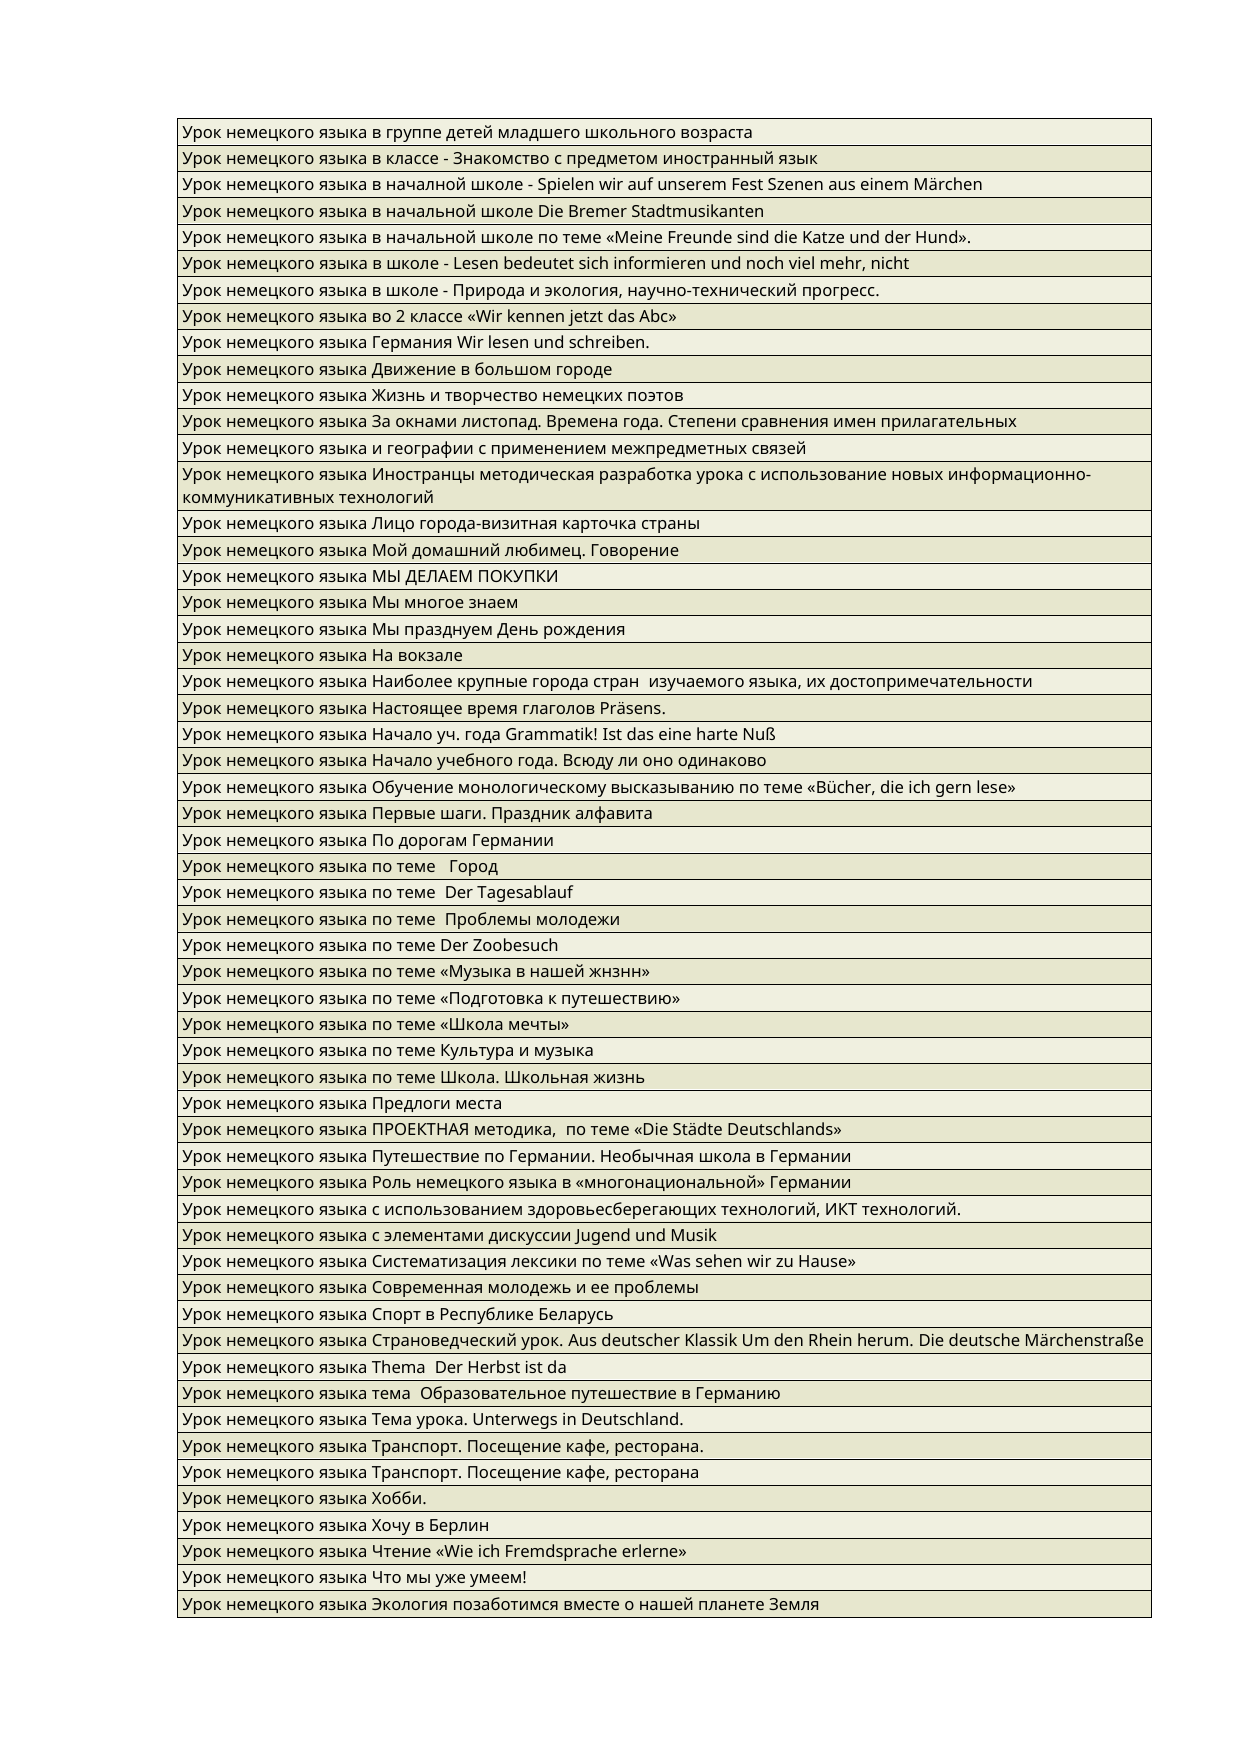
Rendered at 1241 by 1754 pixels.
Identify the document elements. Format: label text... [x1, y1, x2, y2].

table_cell Урок немецкого языка во 2 классе «Wir kennen jetzt das Abc» [178, 304, 1151, 329]
table_cell Урок немецкого языка в начальной школе Die Bremer Stadtmusikanten [178, 198, 1151, 223]
table_cell Урок немецкого языка по теме Проблемы молодежи [178, 906, 1151, 931]
table_cell Урок немецкого языка Наиболее крупные города стран изучаемого языка, их достопримечательности [178, 669, 1151, 694]
table_cell Урок немецкого языка Тема урока. Unterwegs in Deutschland. [178, 1407, 1151, 1432]
table_cell Урок немецкого языка Спорт в Республике Беларусь [178, 1301, 1151, 1327]
table_cell Урок немецкого языка Мой домашний любимец. Говорение [178, 537, 1151, 562]
table_cell Урок немецкого языка Обучение монологическому высказыванию по теме «Вücher, die ich gern lese» [178, 774, 1151, 800]
table_cell Урок немецкого языка Роль немецкого языка в «многонациональной» Германии [178, 1170, 1151, 1195]
table_cell Урок немецкого языка Иностранцы методическая разработка урока с использование новых информационно-коммуникативных технологий [178, 462, 1151, 510]
table_cell Урок немецкого языка Тhemа Der Herbst ist da [178, 1354, 1151, 1379]
table_cell Урок немецкого языка Движение в большом городе [178, 356, 1151, 382]
table_cell Урок немецкого языка в начальной школе по теме «Meine Freunde sind die Katze und der Hund». [178, 225, 1151, 250]
table_cell Урок немецкого языка с использованием здоровьесберегающих технологий, ИКТ технологий. [178, 1196, 1151, 1221]
table_cell Урок немецкого языка по теме Город [178, 854, 1151, 879]
table_cell Урок немецкого языка в классе - Знакомство с предметом иностранный язык [178, 146, 1151, 171]
table_cell Урок немецкого языка Современная молодежь и ее проблемы [178, 1275, 1151, 1300]
table_cell Урок немецкого языка Германия Wir lesen und schreiben. [178, 330, 1151, 355]
table_cell Урок немецкого языка по теме «Школа мечты» [178, 1012, 1151, 1037]
table_cell Урок немецкого языка Экология позаботимся вместе о нашей планете Земля [178, 1591, 1151, 1617]
table_cell Урок немецкого языка и географии с применением межпредметных связей [178, 435, 1151, 461]
table_cell Урок немецкого языка Страноведческий урок. Aus deutscher Klassik Um den Rhein herum. Die deutsche Märchenstraße [178, 1328, 1151, 1353]
table_cell Урок немецкого языка Первые шаги. Праздник алфавита [178, 801, 1151, 826]
table_cell Урок немецкого языка Предлоги места [178, 1091, 1151, 1116]
table_cell Урок немецкого языка по теме «Музыка в нашей жнзнн» [178, 959, 1151, 984]
table_cell Урок немецкого языка в школе - Природа и экология, научно-технический прогресс. [178, 277, 1151, 303]
table_cell Урок немецкого языка по теме Der Tagesablauf [178, 880, 1151, 905]
table_cell Урок немецкого языка По дорогам Германии [178, 827, 1151, 852]
table_cell Урок немецкого языка тема Образовательное путешествие в Германию [178, 1381, 1151, 1406]
table_cell Урок немецкого языка Мы многое знаем [178, 590, 1151, 615]
table_cell Урок немецкого языка Начало уч. года Grammatik! Ist das eine harte Nuß [178, 722, 1151, 747]
table_cell Урок немецкого языка с элементами дискуссии Jugend und Musik [178, 1223, 1151, 1248]
table_cell Урок немецкого языка в группе детей младшего школьного возраста [178, 119, 1151, 144]
table_cell Урок немецкого языка по теме Школа. Школьная жизнь [178, 1064, 1151, 1089]
table_cell Урок немецкого языка по теме Культура и музыка [178, 1038, 1151, 1063]
table_cell Урок немецкого языка Систематизация лексики по теме «Was sehen wir zu Hause» [178, 1249, 1151, 1274]
table_cell Урок немецкого языка ПРОЕКТНАЯ методика, по теме «Die Städte Deutschlands» [178, 1117, 1151, 1142]
table_cell Урок немецкого языка Путешествие по Германии. Необычная школа в Германии [178, 1143, 1151, 1169]
table_cell Урок немецкого языка МЫ ДЕЛАЕМ ПОКУПКИ [178, 564, 1151, 589]
table_cell Урок немецкого языка На вокзале [178, 643, 1151, 668]
table_cell Урок немецкого языка Транспорт. Посещение кафе, ресторана [178, 1460, 1151, 1485]
table_cell Урок немецкого языка в школе - Lesen bedeutet sich informieren und noch viel mehr, nicht [178, 251, 1151, 276]
table_cell Урок немецкого языка по теме «Подготовка к путешествию» [178, 985, 1151, 1011]
table_cell Урок немецкого языка Настоящее время глаголов Präsens. [178, 695, 1151, 721]
table_cell Урок немецкого языка Чтение «Wie ich Fremdsprache erlerne» [178, 1539, 1151, 1564]
table_cell Урок немецкого языка Лицо города-визитная карточка страны [178, 511, 1151, 536]
table_cell Урок немецкого языка Хобби. [178, 1486, 1151, 1511]
table_cell Урок немецкого языка по теме Der Zoobesuch [178, 933, 1151, 958]
table_cell Урок немецкого языка Мы празднуем День рождения [178, 616, 1151, 642]
table_cell Урок немецкого языка Что мы уже умеем! [178, 1565, 1151, 1590]
table_cell Урок немецкого языка Транспорт. Посещение кафе, ресторана. [178, 1433, 1151, 1458]
table_cell Урок немецкого языка Жизнь и творчество немецких поэтов [178, 383, 1151, 408]
table_cell Урок немецкого языка в началной школе - Spielen wir auf unserem Fest Szenen aus einem Märchen [178, 172, 1151, 197]
table_cell Урок немецкого языка Начало учебного года. Всюду ли оно одинаково [178, 748, 1151, 773]
table_cell Урок немецкого языка Хочу в Берлин [178, 1512, 1151, 1538]
table_cell Урок немецкого языка За окнами листопад. Времена года. Степени сравнения имен прилагательных [178, 409, 1151, 434]
